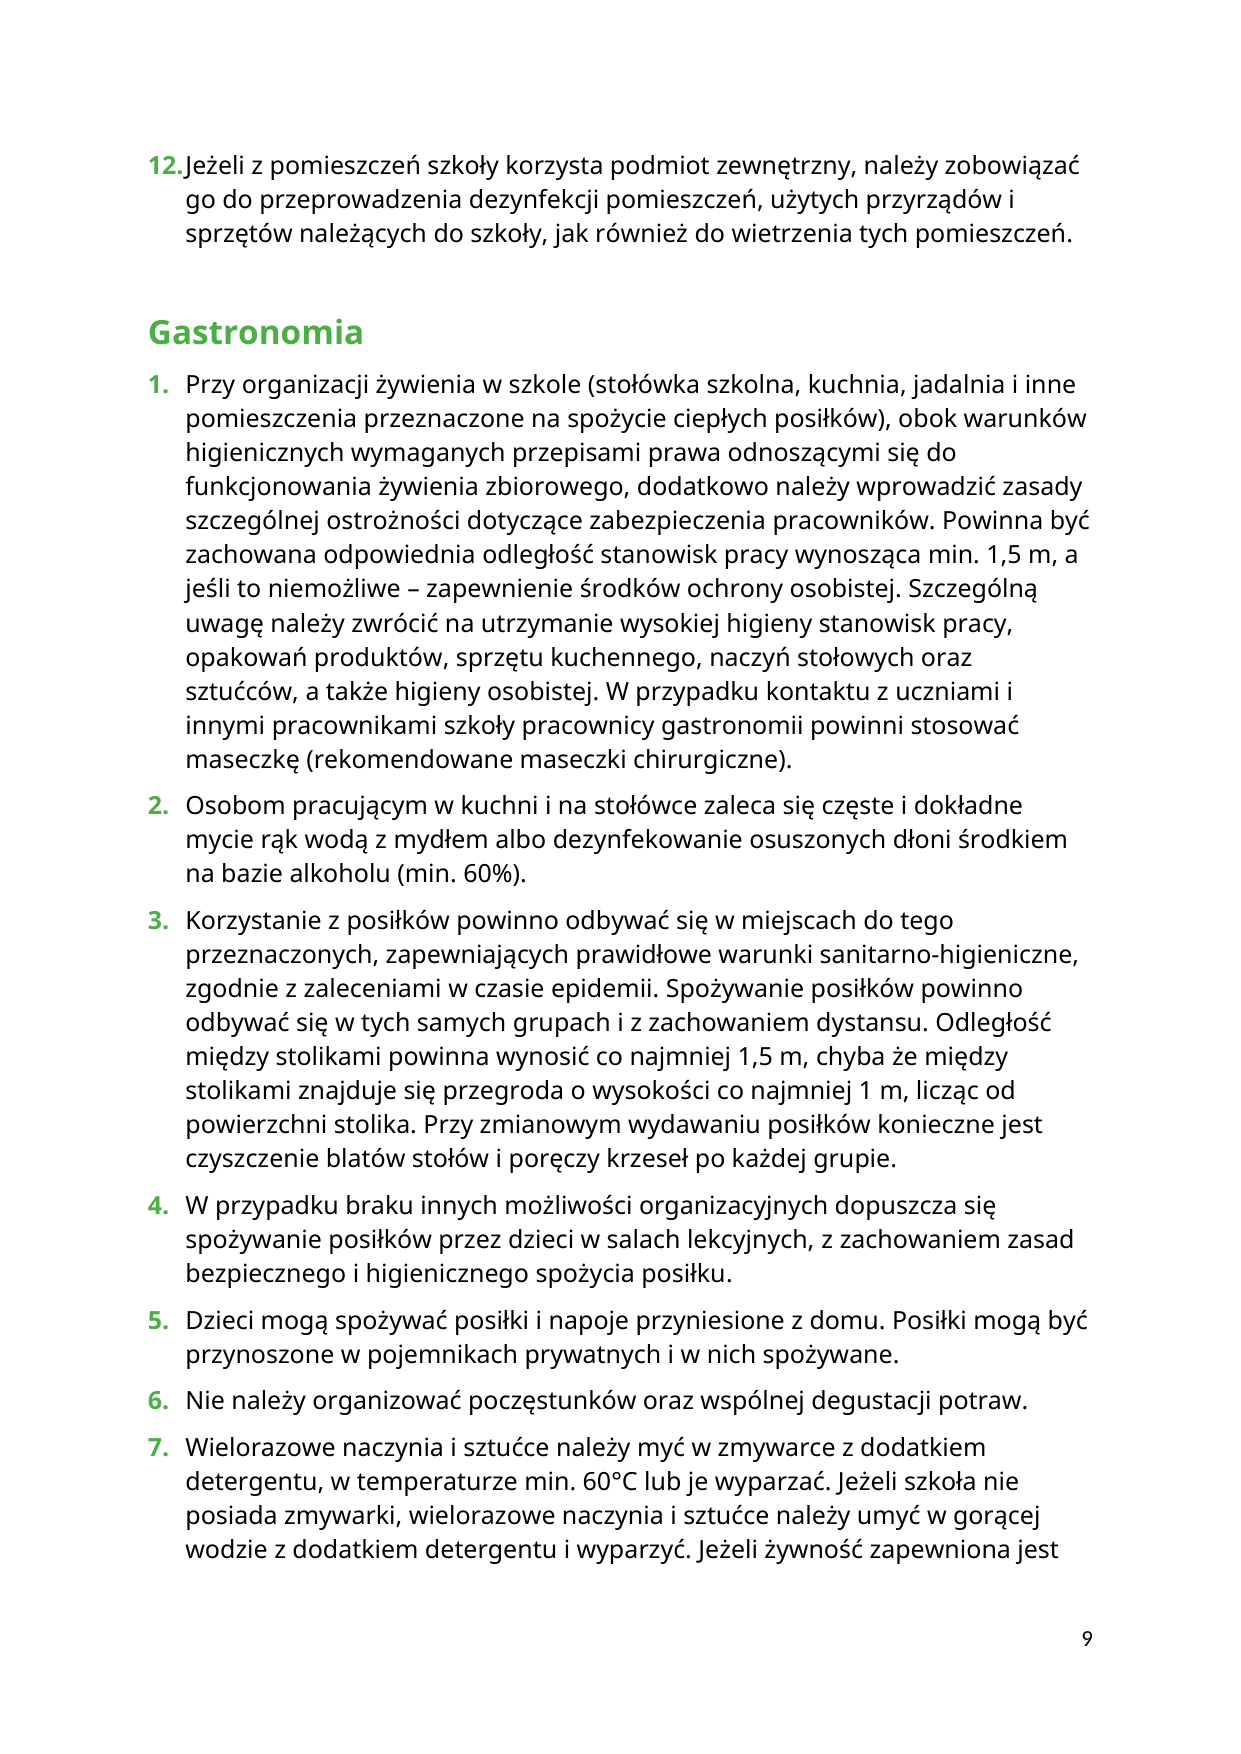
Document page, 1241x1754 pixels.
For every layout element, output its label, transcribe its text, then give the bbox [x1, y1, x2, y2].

list Osobom pracującym w kuchni i na stołówce zaleca się częste i dokładne mycie rąk wodą z mydłem albo dezynfekowanie osuszonych dłoni środkiem na bazie alkoholu (min. 60%). [148, 788, 1093, 890]
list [148, 1429, 1093, 1566]
list Jeżeli z pomieszczeń szkoły korzysta podmiot zewnętrzny, należy zobowiązać go do przeprowadzenia dezynfekcji pomieszczeń, użytych przyrządów i sprzętów należących do szkoły, jak również do wietrzenia tych pomieszczeń. [148, 148, 1093, 250]
list W przypadku braku innych możliwości organizacyjnych dopuszcza się spożywanie posiłków przez dzieci w salach lekcyjnych, z zachowaniem zasad bezpiecznego i higienicznego spożycia posiłku. [148, 1188, 1093, 1290]
list Przy organizacji żywienia w szkole (stołówka szkolna, kuchnia, jadalnia i inne pomieszczenia przeznaczone na spożycie ciepłych posiłków), obok warunków higienicznych wymaganych przepisami prawa odnoszącymi się do funkcjonowania żywienia zbiorowego, dodatkowo należy wprowadzić zasady szczególnej ostrożności dotyczące zabezpieczenia pracowników. Powinna być zachowana odpowiednia odległość stanowisk pracy wynosząca min. 1,5 m, a jeśli to niemożliwe – zapewnienie środków ochrony osobistej. Szczególną uwagę należy zwrócić na utrzymanie wysokiej higieny stanowisk pracy, opakowań produktów, sprzętu kuchennego, naczyń stołowych oraz sztućców, a także higieny osobistej. W przypadku kontaktu z uczniami i innymi pracownikami szkoły pracownicy gastronomii powinni stosować maseczkę (rekomendowane maseczki chirurgiczne). [148, 367, 1093, 776]
list Korzystanie z posiłków powinno odbywać się w miejscach do tego przeznaczonych, zapewniających prawidłowe warunki sanitarno-higieniczne, zgodnie z zaleceniami w czasie epidemii. Spożywanie posiłków powinno odbywać się w tych samych grupach i z zachowaniem dystansu. Odległość między stolikami powinna wynosić co najmniej 1,5 m, chyba że między stolikami znajduje się przegroda o wysokości co najmniej 1 m, licząc od powierzchni stolika. Przy zmianowym wydawaniu posiłków konieczne jest czyszczenie blatów stołów i poręczy krzeseł po każdej grupie. [148, 903, 1093, 1175]
subtitle Gastronomia [148, 309, 1093, 354]
list Dzieci mogą spożywać posiłki i napoje przyniesione z domu. Posiłki mogą być przynoszone w pojemnikach prywatnych i w nich spożywane. [148, 1302, 1093, 1371]
list Nie należy organizować poczęstunków oraz wspólnej degustacji potraw. [148, 1383, 1093, 1417]
